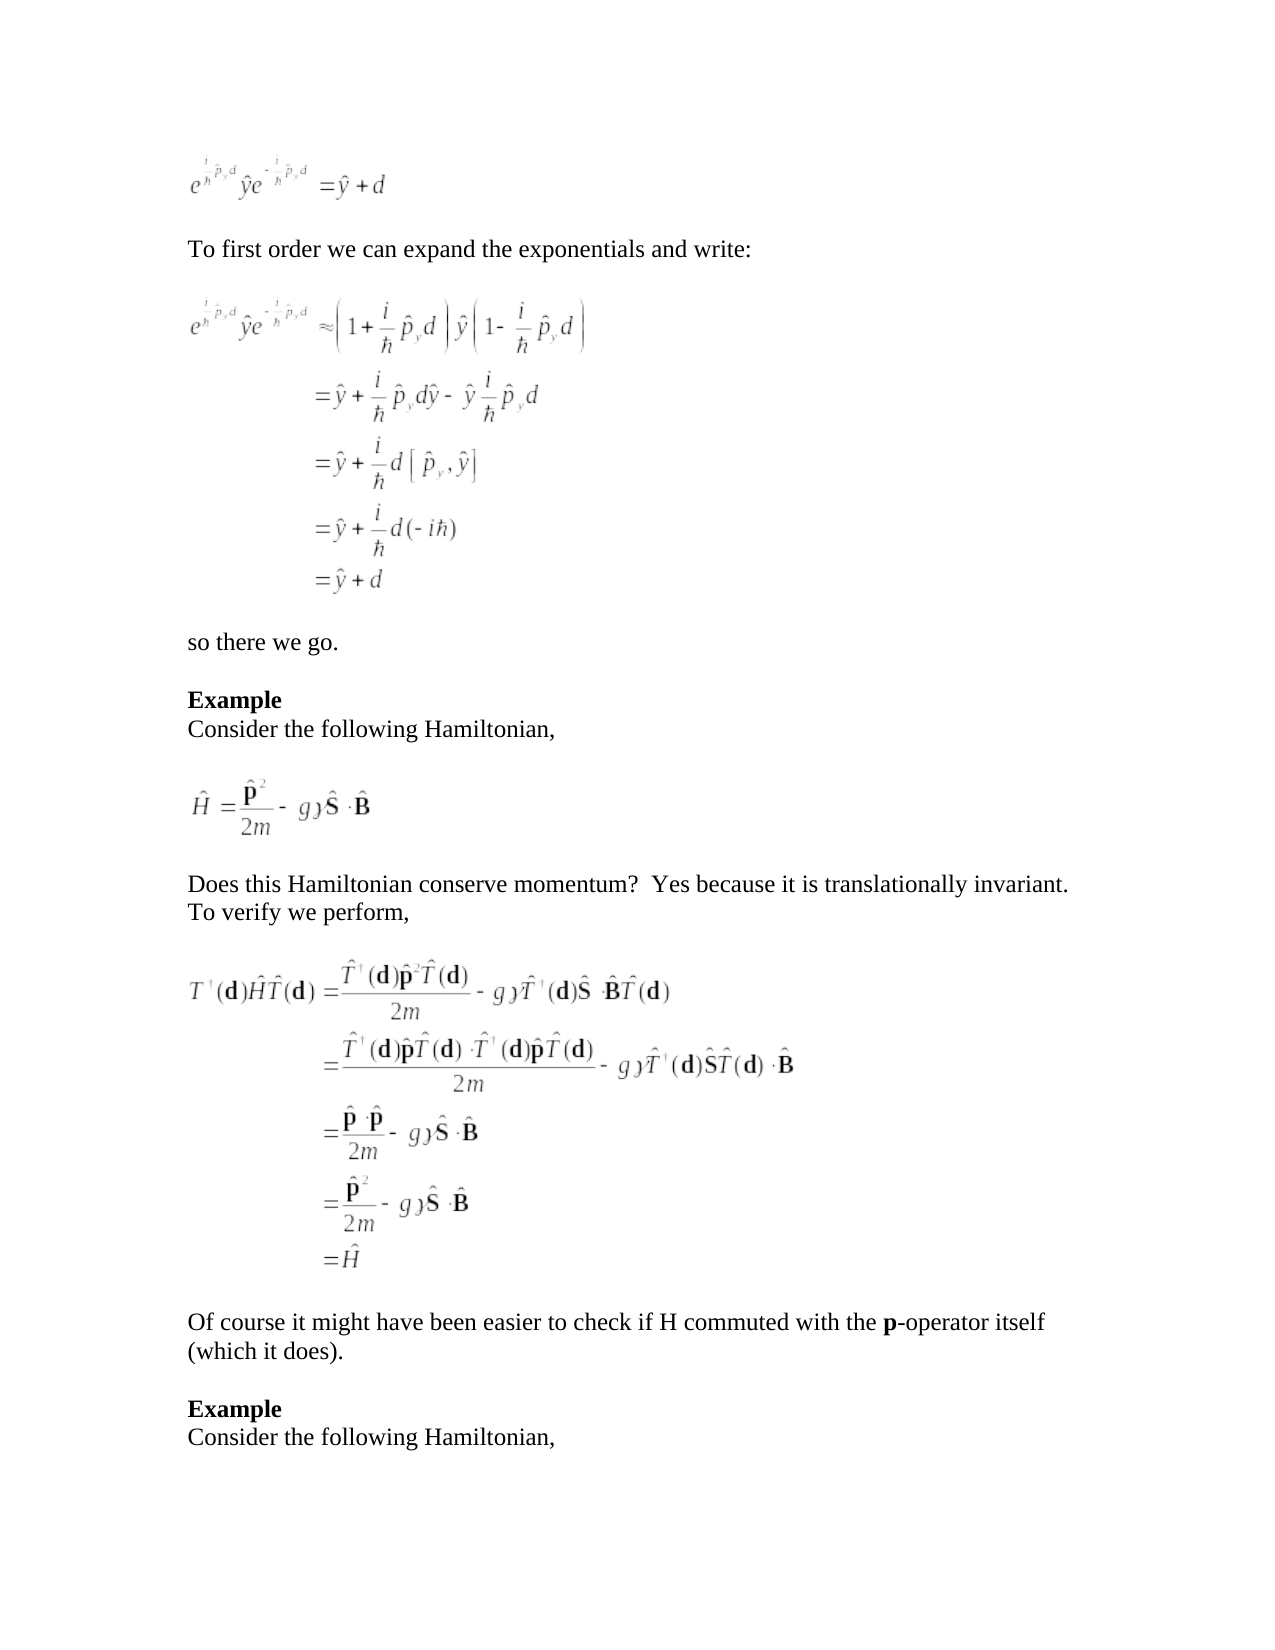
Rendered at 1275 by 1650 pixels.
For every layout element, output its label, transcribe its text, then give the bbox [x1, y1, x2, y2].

text Consider the following Hamiltonian, [187, 1422, 1087, 1451]
text Example [187, 685, 1087, 714]
text Example [187, 1394, 1087, 1422]
text Consider the following Hamiltonian, [187, 714, 1087, 742]
text so there we go. [187, 627, 1087, 656]
text Of course it might have been easier to check if H commuted with the p-operator itself (which it does). [187, 1307, 1087, 1365]
text Does this Hamiltonian conserve momentum? Yes because it is translationally invariant. To verify we perform, [187, 869, 1087, 926]
text To first order we can expand the exponentials and write: [187, 234, 1087, 262]
